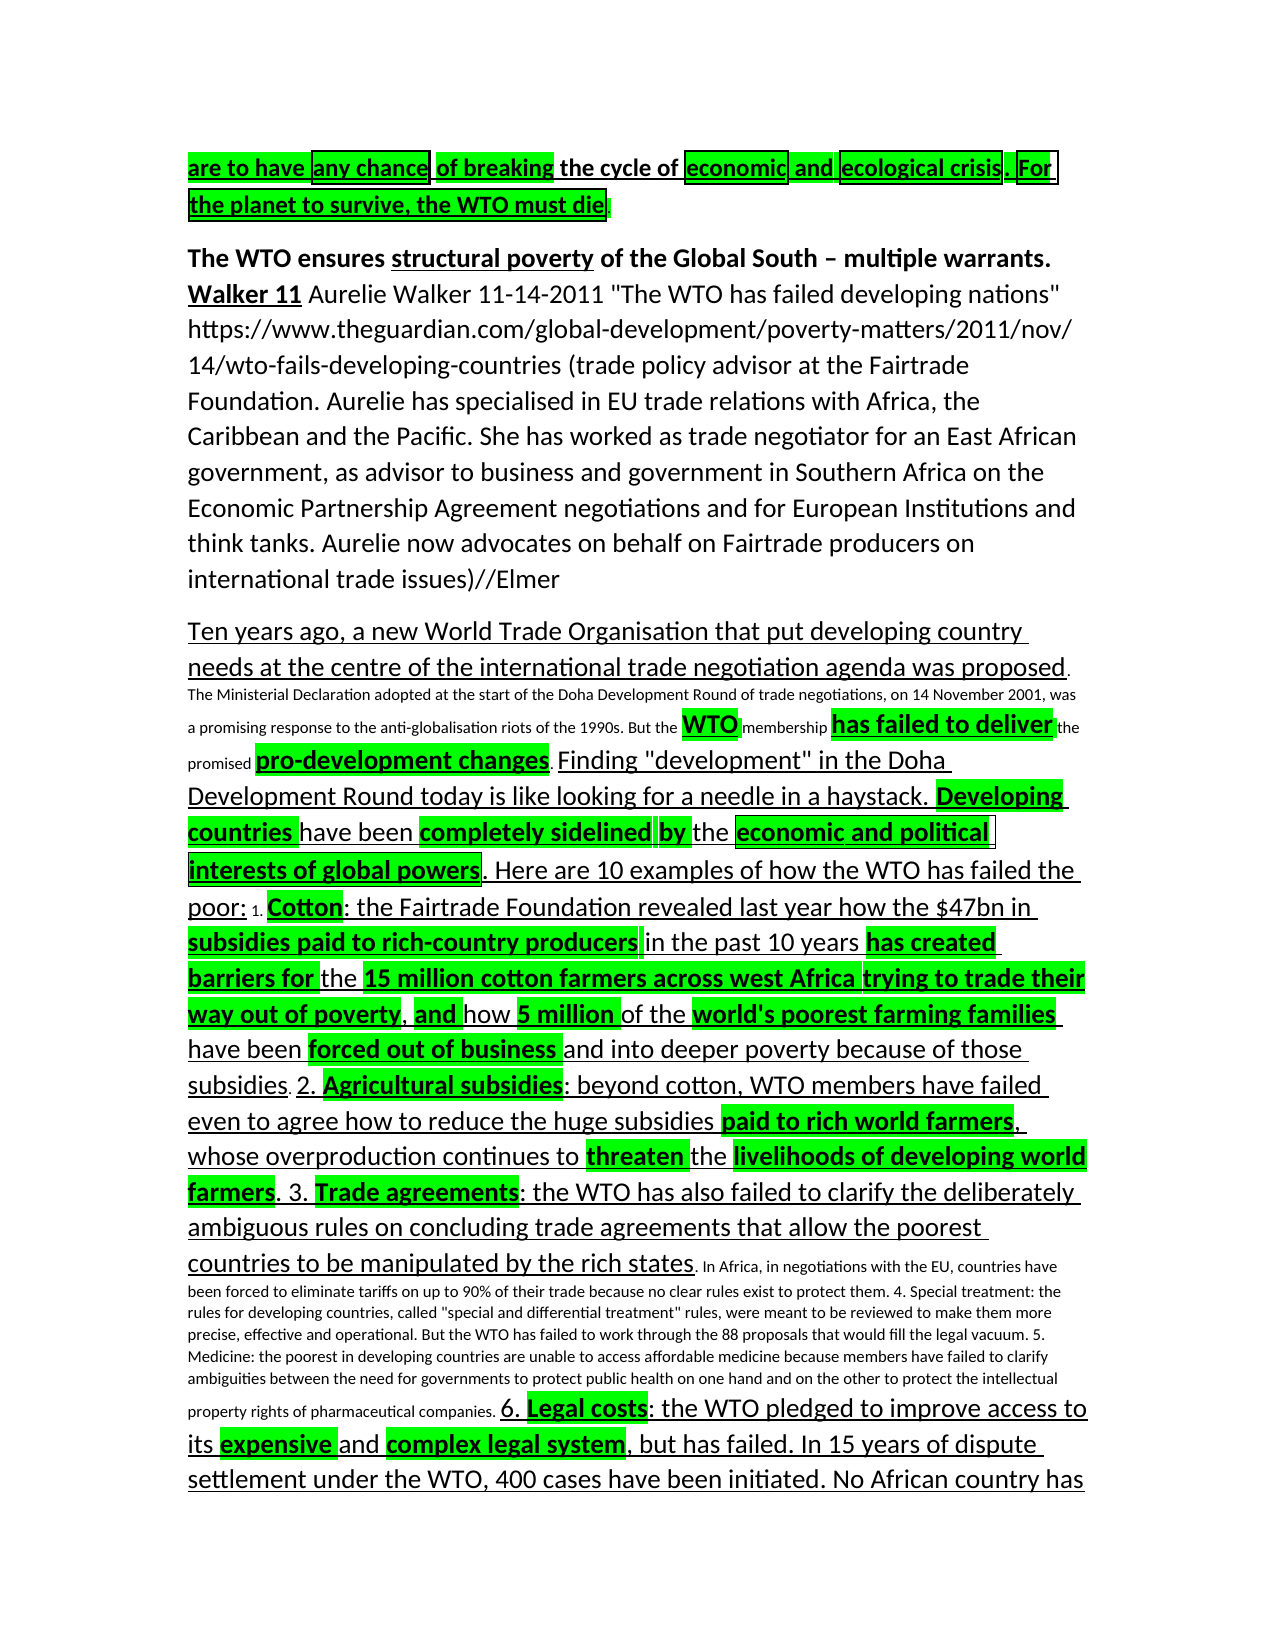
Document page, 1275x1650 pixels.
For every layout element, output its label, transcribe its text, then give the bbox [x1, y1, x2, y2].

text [187, 1169, 1087, 1496]
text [187, 150, 1087, 222]
text Walker 11 Aurelie Walker 11-14-2011 "The WTO has failed developing nations" https://www.theguardian.com/global-development/poverty-matters/2011/nov/14/wto-fails-developing-countries (trade policy advisor at the Fairtrade Foundation. Aurelie has specialised in EU trade relations with Africa, the Caribbean and the Pacific. She has worked as trade negotiator for an East African government, as advisor to business and government in Southern Africa on the Economic Partnership Agreement negotiations and for European Institutions and think tanks. Aurelie now advocates on behalf on Fairtrade producers on international trade issues)//Elmer [187, 277, 1087, 595]
subtitle The WTO ensures structural poverty of the Global South – multiple warrants. [187, 241, 1087, 274]
